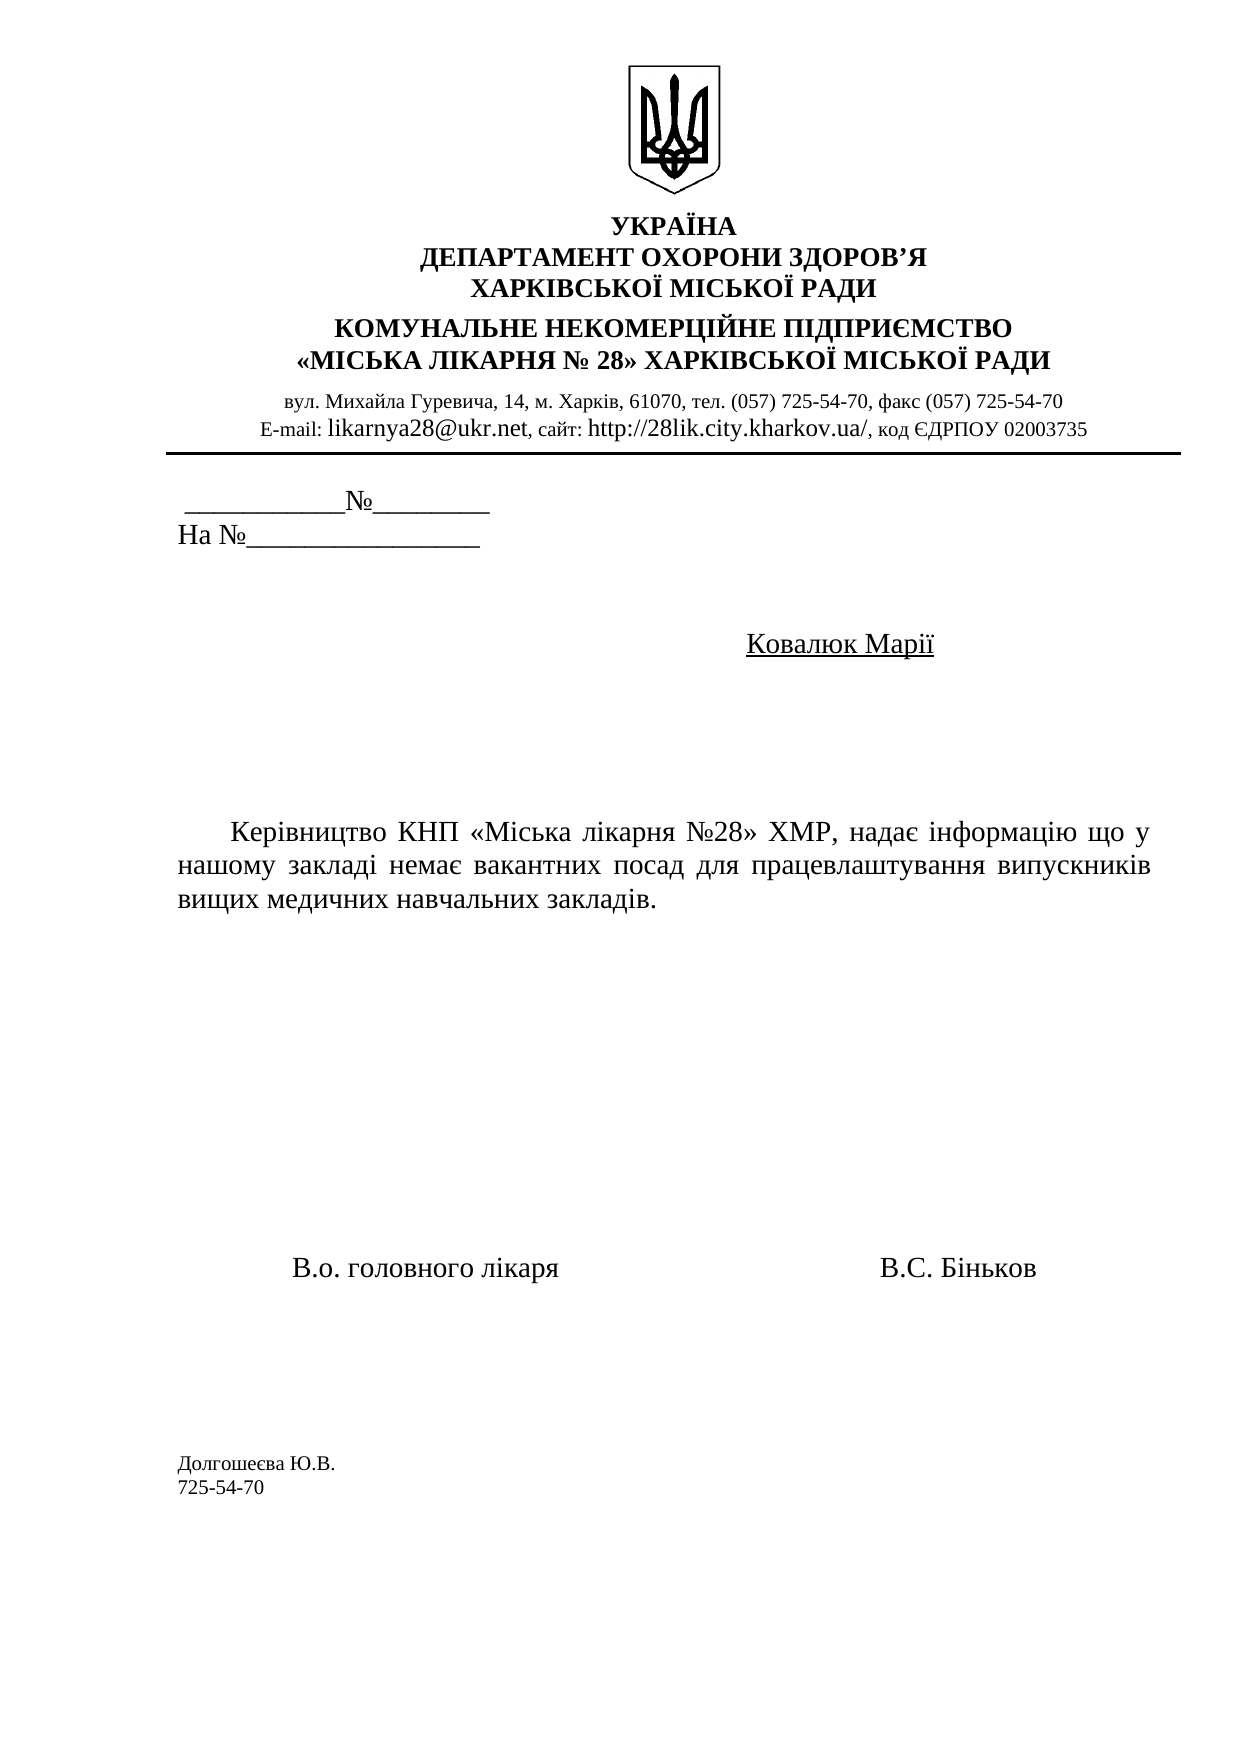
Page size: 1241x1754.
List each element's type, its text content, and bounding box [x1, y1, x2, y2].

text В.о. головного лікаря В.С. Біньков [177, 1250, 1152, 1283]
text ___________№________ [177, 483, 1152, 517]
text На №________________ [177, 517, 1152, 550]
text 725-54-70 [177, 1475, 1152, 1499]
table_cell вул. Михайла Гуревича, 14, м. Харків, 61070, тел. (057) 725-54-70, факс (057) 725-54-70 E-mail: likarnya28@ukr.net, сайт: http://28lik.city.kharkov.ua/, код ЄДРПОУ 02003735 [166, 389, 1181, 452]
table_header УКРАЇНА ДЕПАРТАМЕНТ ОХОРОНИ ЗДОРОВ’Я ХАРКІВСЬКОЇ МІСЬКОЇ РАДИ КОМУНАЛЬНЕ НЕКОМЕРЦІЙНЕ ПІДПРИЄМСТВО «МІСЬКА ЛІКАРНЯ № 28» ХАРКІВСЬКОЇ МІСЬКОЇ РАДИ [166, 59, 1181, 389]
text Долгошеєва Ю.В. [177, 1451, 1152, 1475]
text Керівництво КНП «Міська лікарня №28» ХМР, надає інформацію що у нашому закладі немає вакантних посад для працевлаштування випускників вищих медичних навчальних закладів. [177, 814, 1152, 914]
text Ковалюк Марії [177, 626, 1152, 659]
